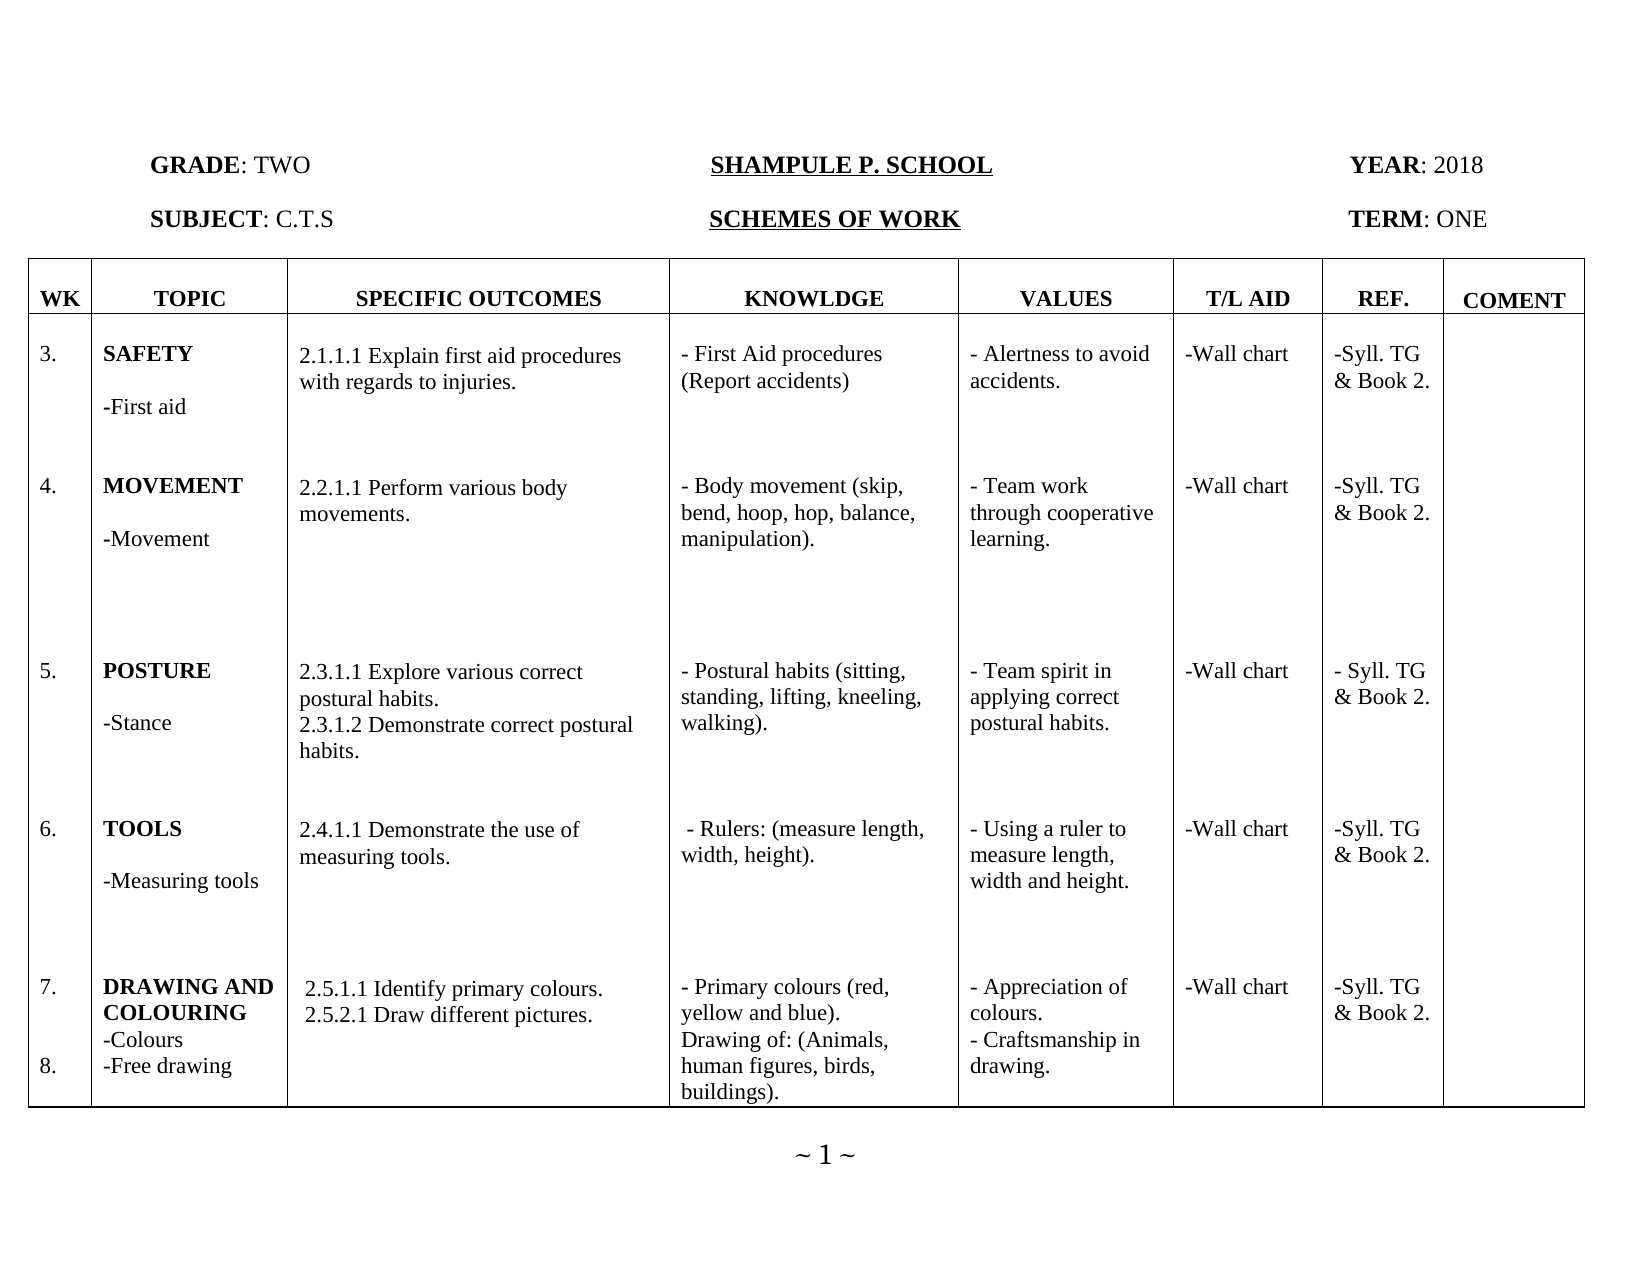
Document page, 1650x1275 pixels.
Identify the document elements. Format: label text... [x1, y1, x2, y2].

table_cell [288, 314, 669, 1106]
text GRADE: TWO SHAMPULE P. SCHOOL YEAR: 2018 [150, 150, 1500, 179]
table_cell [670, 314, 958, 1106]
table_header REF. [1323, 259, 1443, 313]
table_cell [1444, 314, 1584, 1106]
table_header TOPIC [92, 259, 287, 313]
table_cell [1323, 314, 1443, 1106]
table_header VALUES [959, 259, 1173, 313]
text SUBJECT: C.T.S SCHEMES OF WORK TERM: ONE [150, 204, 1500, 233]
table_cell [1174, 314, 1322, 1106]
table_header COMENT [1444, 259, 1584, 313]
table_header T/L AID [1174, 259, 1322, 313]
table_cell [92, 314, 287, 1106]
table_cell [959, 314, 1173, 1106]
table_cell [29, 314, 91, 1106]
table_header KNOWLDGE [670, 259, 958, 313]
table_header WK [29, 259, 91, 313]
table_header SPECIFIC OUTCOMES [288, 259, 669, 313]
